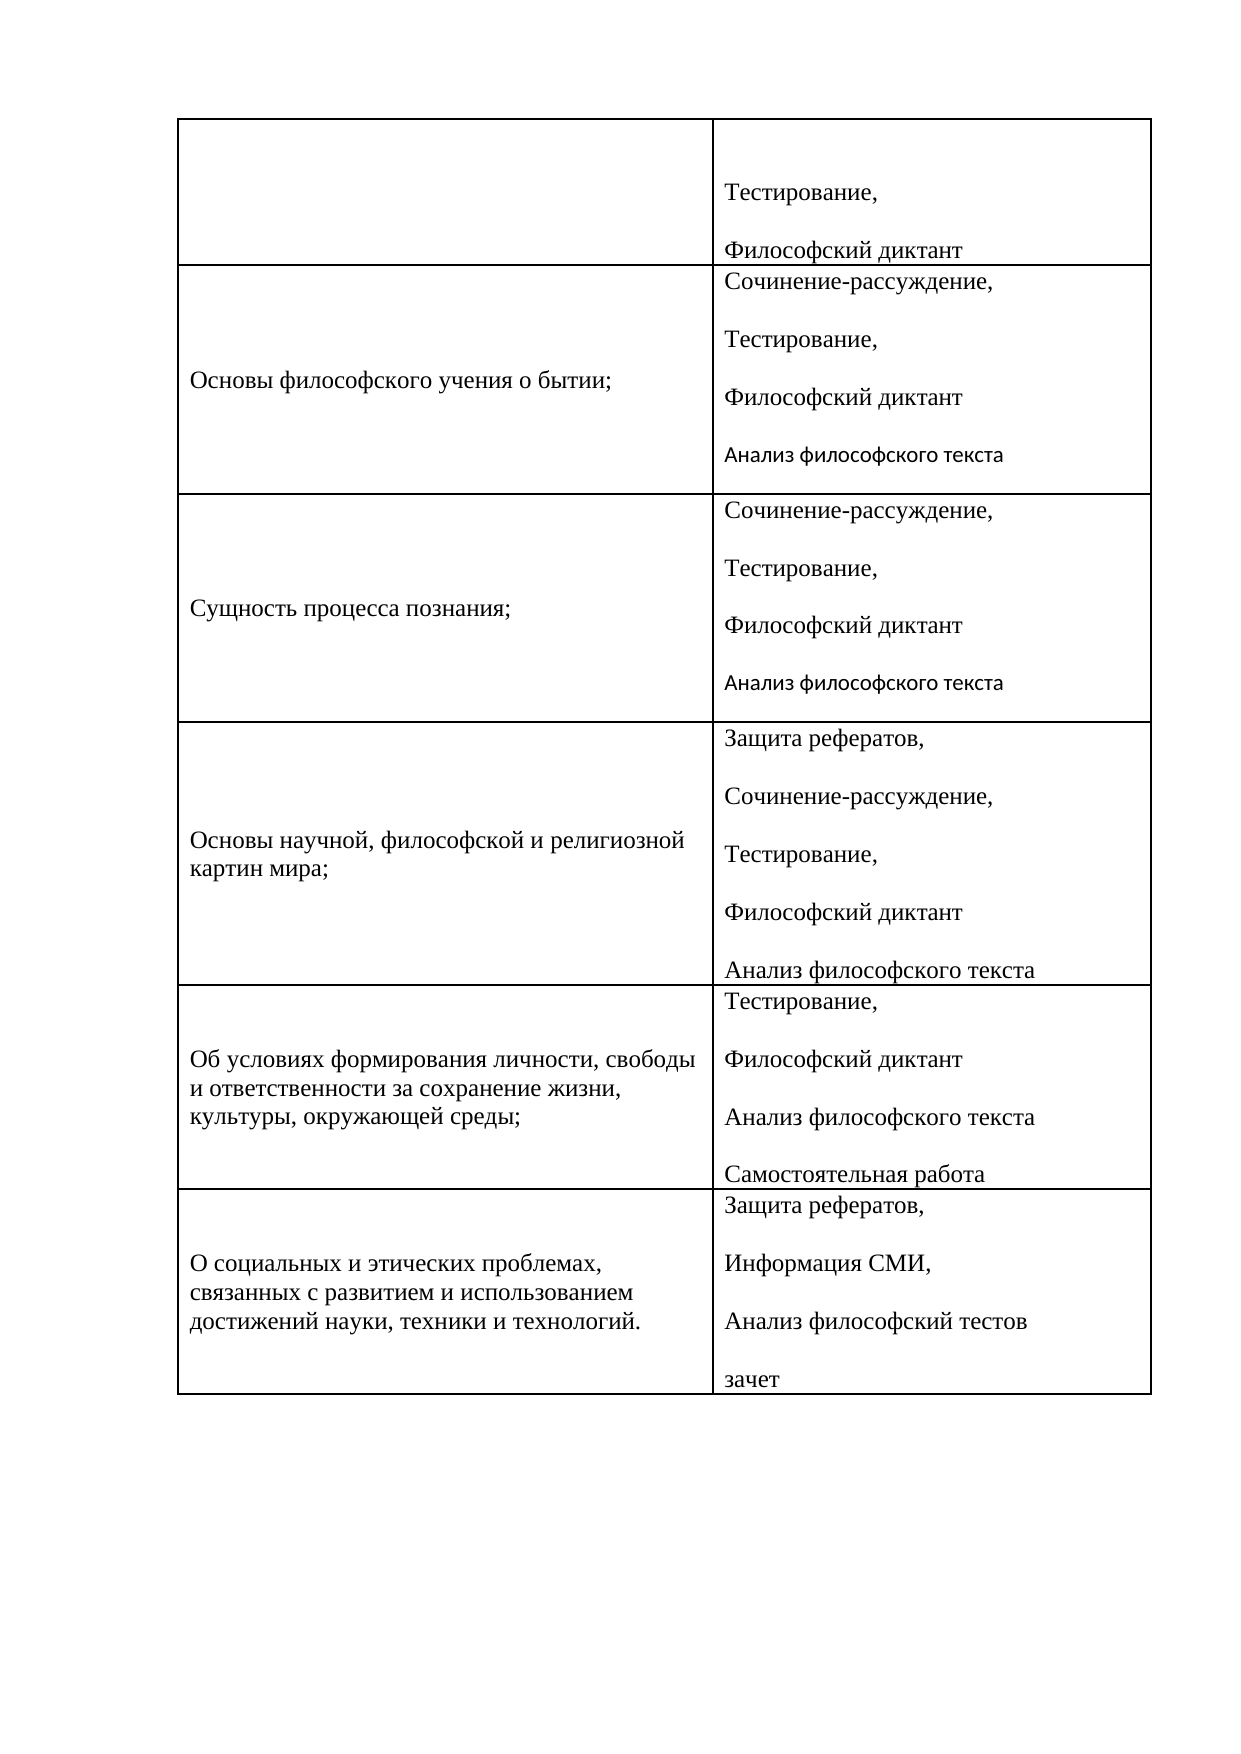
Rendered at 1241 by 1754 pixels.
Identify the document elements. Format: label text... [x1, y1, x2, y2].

table_cell Сущность процесса познания; [179, 495, 712, 721]
table_cell Основы научной, философской и религиозной картин мира; [179, 723, 712, 984]
table_cell Основы философского учения о бытии; [179, 266, 712, 493]
table_cell Сочинение-рассуждение, Тестирование, Философский диктант Анализ философского текста [714, 495, 1150, 721]
table_cell Об условиях формирования личности, свободы и ответственности за сохранение жизни, культуры, окружающей среды; [179, 986, 712, 1188]
table_cell О социальных и этических проблемах, связанных с развитием и использованием достижений науки, техники и технологий. [179, 1190, 712, 1393]
table_cell Тестирование, Философский диктант Анализ философского текста Самостоятельная работа [714, 986, 1150, 1188]
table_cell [714, 120, 1150, 264]
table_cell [179, 120, 712, 264]
table_cell Защита рефератов, Сочинение-рассуждение, Тестирование, Философский диктант Анализ философского текста [714, 723, 1150, 984]
table_cell Защита рефератов, Информация СМИ, Анализ философский тестов зачет [714, 1190, 1150, 1393]
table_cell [714, 266, 1150, 493]
